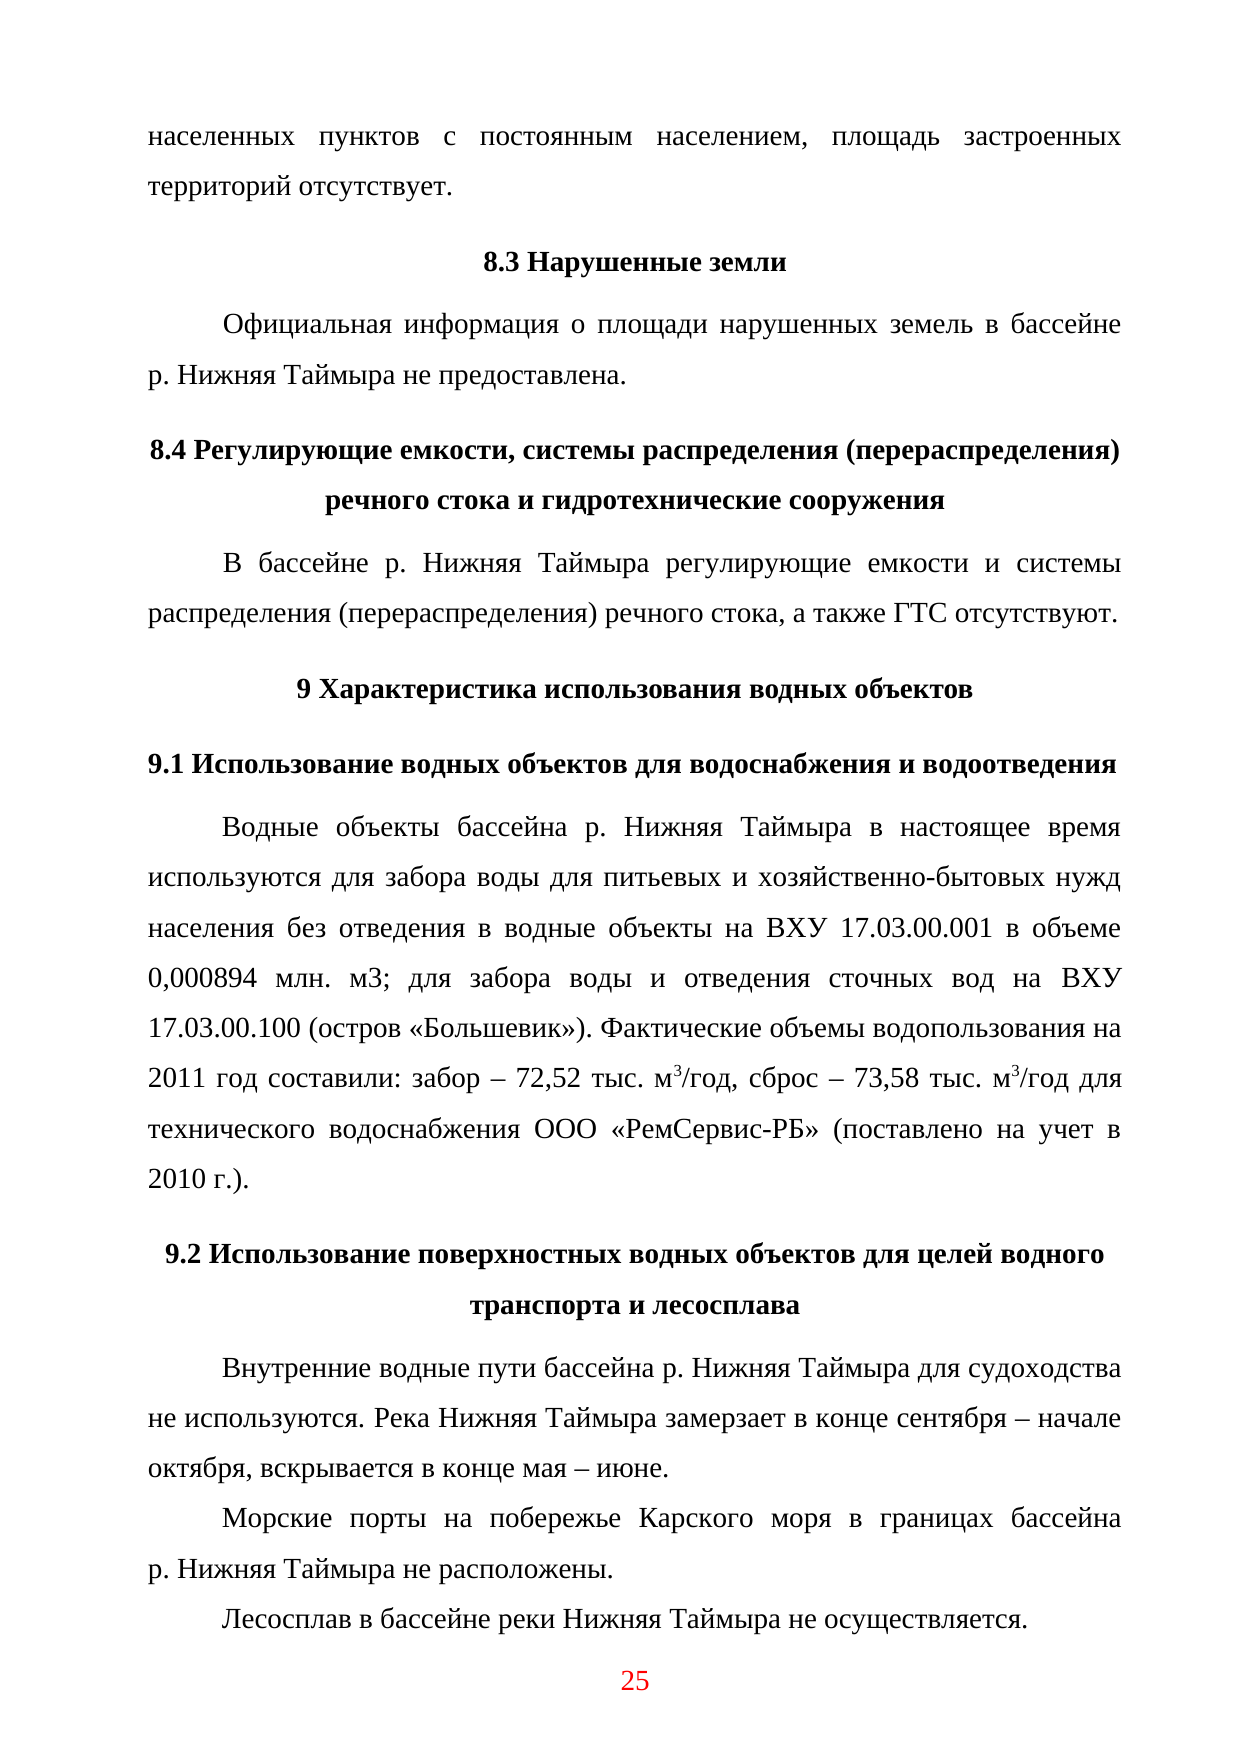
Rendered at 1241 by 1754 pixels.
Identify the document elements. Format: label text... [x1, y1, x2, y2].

text Официальная информация о площади нарушенных земель в бассейне р. Нижняя Таймыра не предоставлена. [148, 307, 1122, 390]
text Внутренние водные пути бассейна р. Нижняя Таймыра для судоходства не используются. Река Нижняя Таймыра замерзает в конце сентября – начале октября, вскрывается в конце мая – июне. [148, 1350, 1122, 1484]
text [148, 118, 1122, 202]
text Лесосплав в бассейне реки Нижняя Таймыра не осуществляется. [148, 1601, 1122, 1635]
subtitle 9.1 Использование водных объектов для водоснабжения и водоотведения [148, 746, 1122, 780]
text Водные объекты бассейна р. Нижняя Таймыра в настоящее время используются для забора воды для питьевых и хозяйственно-бытовых нужд населения без отведения в водные объекты на ВХУ 17.03.00.001 в объеме 0,000894 млн. м3; для забора воды и отведения сточных вод на ВХУ 17.03.00.100 (остров «Большевик»). Фактические объемы водопользования на 2011 год составили: забор – 72,52 тыс. м3/год, сброс – 73,58 тыс. м3/год для технического водоснабжения ООО «РемСервис-РБ» (поставлено на учет в 2010 г.). [148, 809, 1122, 1195]
text В бассейне р. Нижняя Таймыра регулирующие емкости и системы распределения (перераспределения) речного стока, а также ГТС отсутствуют. [148, 545, 1122, 629]
subtitle 8.4 Регулирующие емкости, системы распределения (перераспределения) речного стока и гидротехнические сооружения [148, 432, 1122, 516]
subtitle 9 Характеристика использования водных объектов [148, 671, 1122, 704]
subtitle 9.2 Использование поверхностных водных объектов для целей водного транспорта и лесосплава [148, 1237, 1122, 1320]
text Морские порты на побережье Карского моря в границах бассейна р. Нижняя Таймыра не расположены. [148, 1501, 1122, 1584]
subtitle 8.3 Нарушенные земли [148, 244, 1122, 277]
